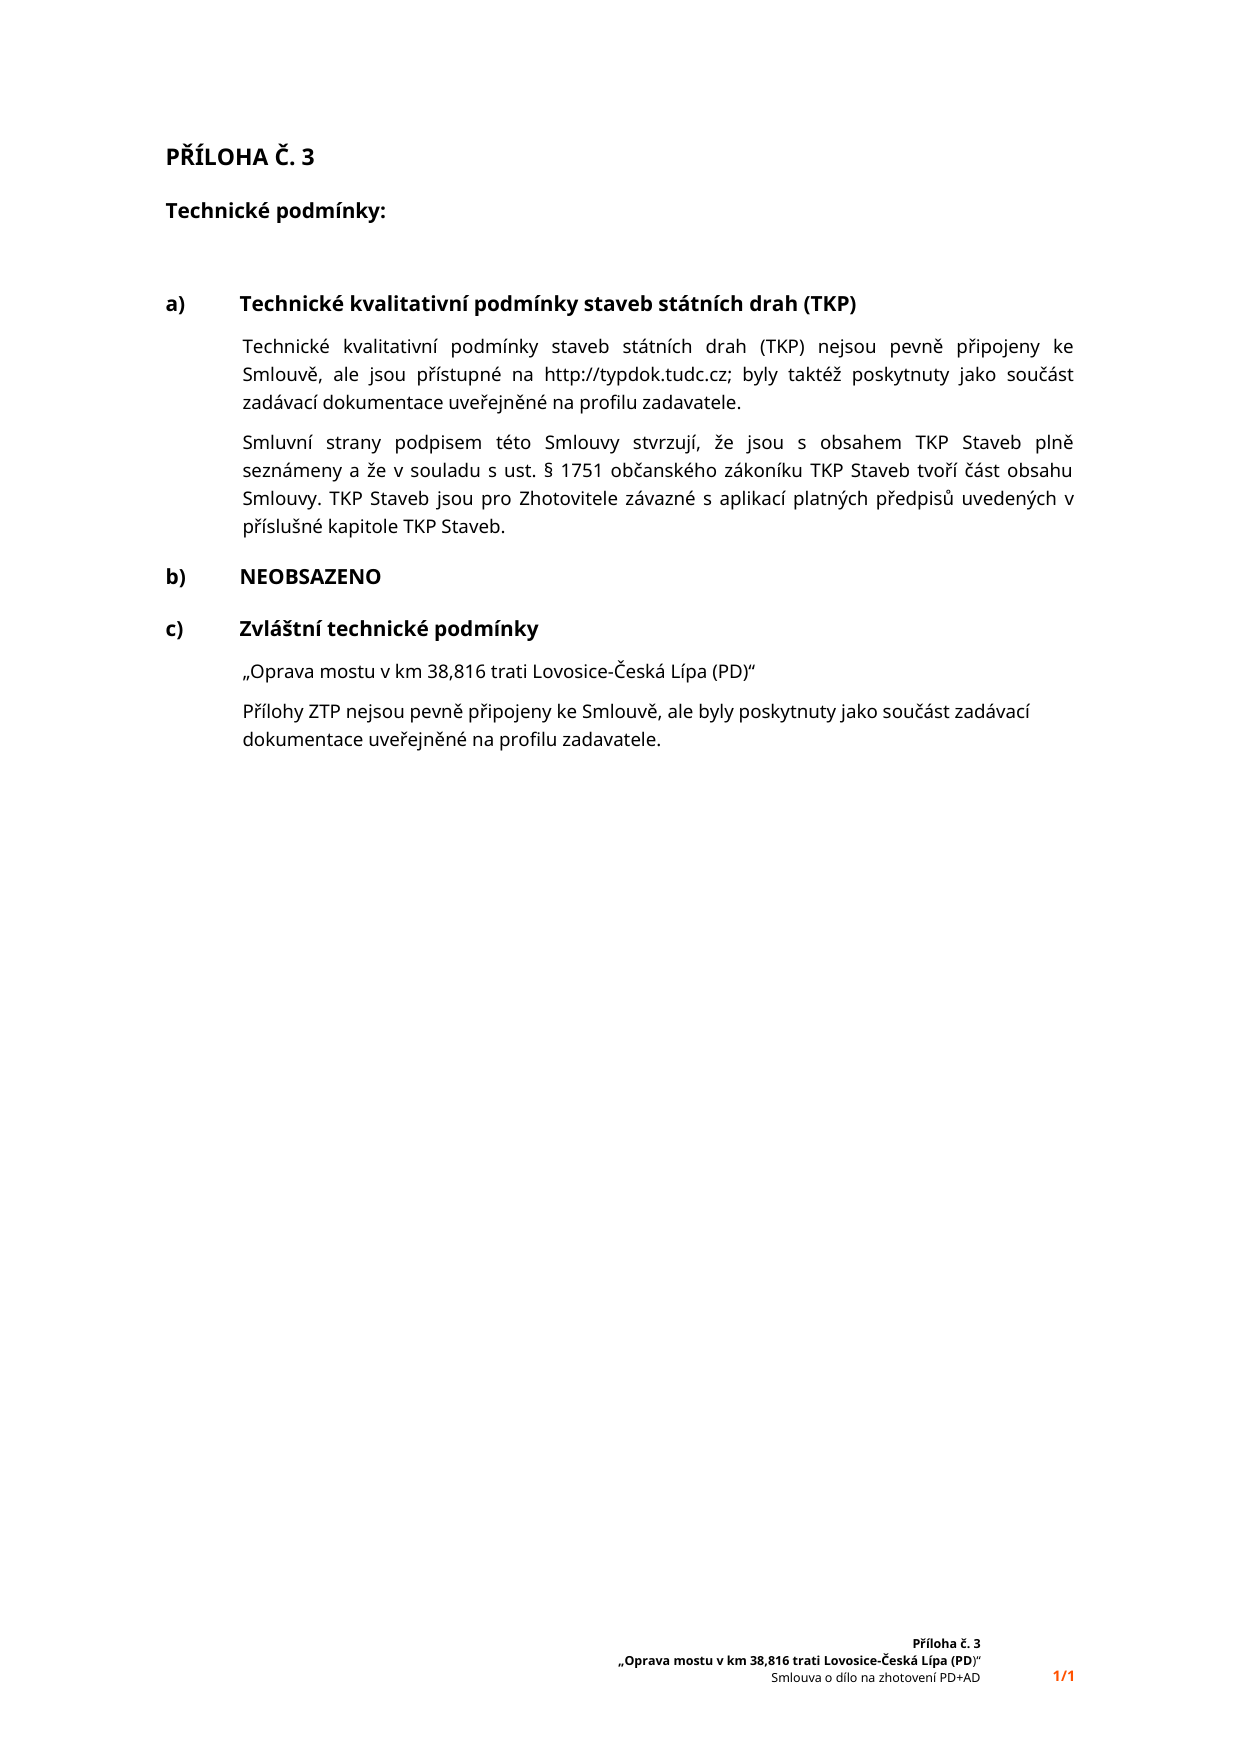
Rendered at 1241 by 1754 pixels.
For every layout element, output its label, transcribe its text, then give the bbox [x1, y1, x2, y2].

text b) NEOBSAZENO [165, 562, 1075, 591]
text Technické kvalitativní podmínky staveb státních drah (TKP) nejsou pevně připojeny ke Smlouvě, ale jsou přístupné na http://typdok.tudc.cz; byly taktéž poskytnuty jako součást zadávací dokumentace uveřejněné na profilu zadavatele. [242, 333, 1075, 414]
text Přílohy ZTP nejsou pevně připojeny ke Smlouvě, ale byly poskytnuty jako součást zadávací dokumentace uveřejněné na profilu zadavatele. [242, 699, 1075, 752]
text Smluvní strany podpisem této Smlouvy stvrzují, že jsou s obsahem TKP Staveb plně seznámeny a že v souladu s ust. § 1751 občanského zákoníku TKP Staveb tvoří část obsahu Smlouvy. TKP Staveb jsou pro Zhotovitele závazné s aplikací platných předpisů uvedených v příslušné kapitole TKP Staveb. [242, 429, 1075, 539]
text „Oprava mostu v km 38,816 trati Lovosice-Česká Lípa (PD)“ [242, 658, 1075, 684]
text c) Zvláštní technické podmínky [165, 614, 1075, 643]
text Příloha č. 3 [165, 141, 1075, 173]
text Technické podmínky: [165, 197, 1075, 225]
text a) Technické kvalitativní podmínky staveb státních drah (TKP) [165, 289, 1075, 318]
